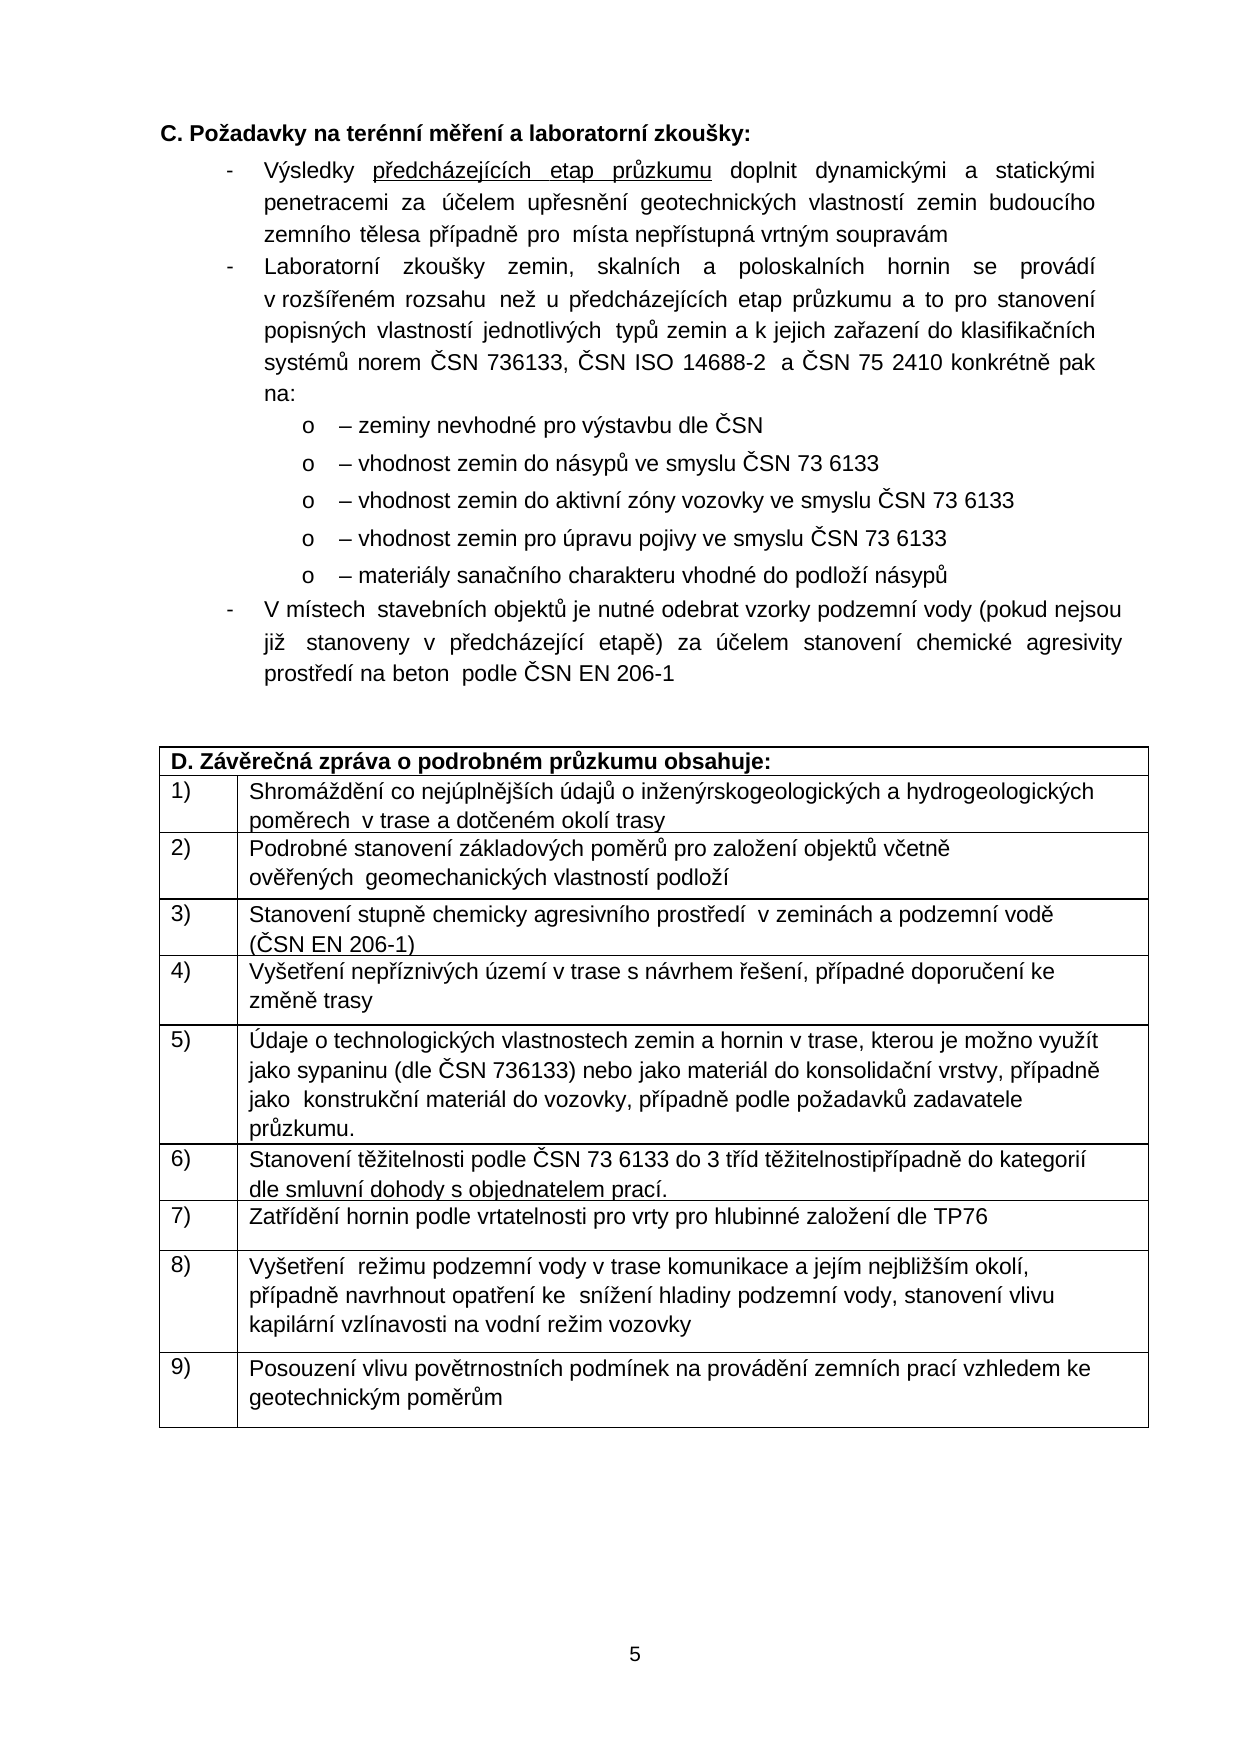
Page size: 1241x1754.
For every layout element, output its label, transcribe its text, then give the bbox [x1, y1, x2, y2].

list Výsledky předcházejících etap průzkumu doplnit dynamickými a statickými penetracemi za účelem upřesnění geotechnických vlastností zemin budoucího zemního tělesa případně pro místa nepřístupná vrtným soupravám [226, 156, 1096, 247]
table_cell Vyšetření nepříznivých území v trase s návrhem řešení, případné doporučení ke změně trasy [238, 956, 1148, 1024]
table_cell Shromáždění co nejúplnějších údajů o inženýrskogeologických a hydrogeologických poměrech v trase a dotčeném okolí trasy [238, 776, 1148, 832]
table_header D. Závěrečná zpráva o podrobném průzkumu obsahuje: [160, 748, 1148, 775]
table_cell Stanovení těžitelnosti podle ČSN 73 6133 do 3 tříd těžitelnostipřípadně do kategorií dle smluvní dohody s objednatelem prací. [238, 1145, 1148, 1200]
list – vhodnost zemin pro úpravu pojivy ve smyslu ČSN 73 6133 [301, 524, 1122, 553]
table_cell 9) [160, 1353, 237, 1427]
table_cell Údaje o technologických vlastnostech zemin a hornin v trase, kterou je možno využít jako sypaninu (dle ČSN 736133) nebo jako materiál do konsolidační vrstvy, případně jako konstrukční materiál do vozovky, případně podle požadavků zadavatele průzkumu. [238, 1026, 1148, 1143]
list – zeminy nevhodné pro výstavbu dle ČSN [301, 412, 1122, 440]
table_cell 6) [160, 1145, 237, 1200]
table_cell Posouzení vlivu povětrnostních podmínek na provádění zemních prací vzhledem ke geotechnickým poměrům [238, 1353, 1148, 1427]
list – vhodnost zemin do násypů ve smyslu ČSN 73 6133 [301, 449, 1122, 478]
table_cell 5) [160, 1026, 237, 1143]
table_cell 7) [160, 1201, 237, 1250]
table_cell 1) [160, 776, 237, 832]
table_cell 4) [160, 956, 237, 1024]
list V místech stavebních objektů je nutné odebrat vzorky podzemní vody (pokud nejsou již stanoveny v předcházející etapě) za účelem stanovení chemické agresivity prostředí na beton podle ČSN EN 206-1 [226, 596, 1122, 687]
table_cell Stanovení stupně chemicky agresivního prostředí v zeminách a podzemní vodě (ČSN EN 206-1) [238, 900, 1148, 955]
list – materiály sanačního charakteru vhodné do podloží násypů [301, 562, 1122, 590]
table_cell Zatřídění hornin podle vrtatelnosti pro vrty pro hlubinné založení dle TP76 [238, 1201, 1148, 1250]
list – vhodnost zemin do aktivní zóny vozovky ve smyslu ČSN 73 6133 [301, 487, 1122, 515]
text C. Požadavky na terénní měření a laboratorní zkoušky: [148, 120, 1122, 147]
table_cell 2) [160, 833, 237, 898]
table_cell 8) [160, 1251, 237, 1352]
table_cell 3) [160, 900, 237, 955]
table_cell Podrobné stanovení základových poměrů pro založení objektů včetně ověřených geomechanických vlastností podloží [238, 833, 1148, 898]
list Laboratorní zkoušky zemin, skalních a poloskalních hornin se provádí v rozšířeném rozsahu než u předcházejících etap průzkumu a to pro stanovení popisných vlastností jednotlivých typů zemin a k jejich zařazení do klasifikačních systémů norem ČSN 736133, ČSN ISO 14688-2 a ČSN 75 2410 konkrétně pak na: [226, 252, 1096, 407]
table_cell Vyšetření režimu podzemní vody v trase komunikace a jejím nejbližším okolí, případně navrhnout opatření ke snížení hladiny podzemní vody, stanovení vlivu kapilární vzlínavosti na vodní režim vozovky [238, 1251, 1148, 1352]
